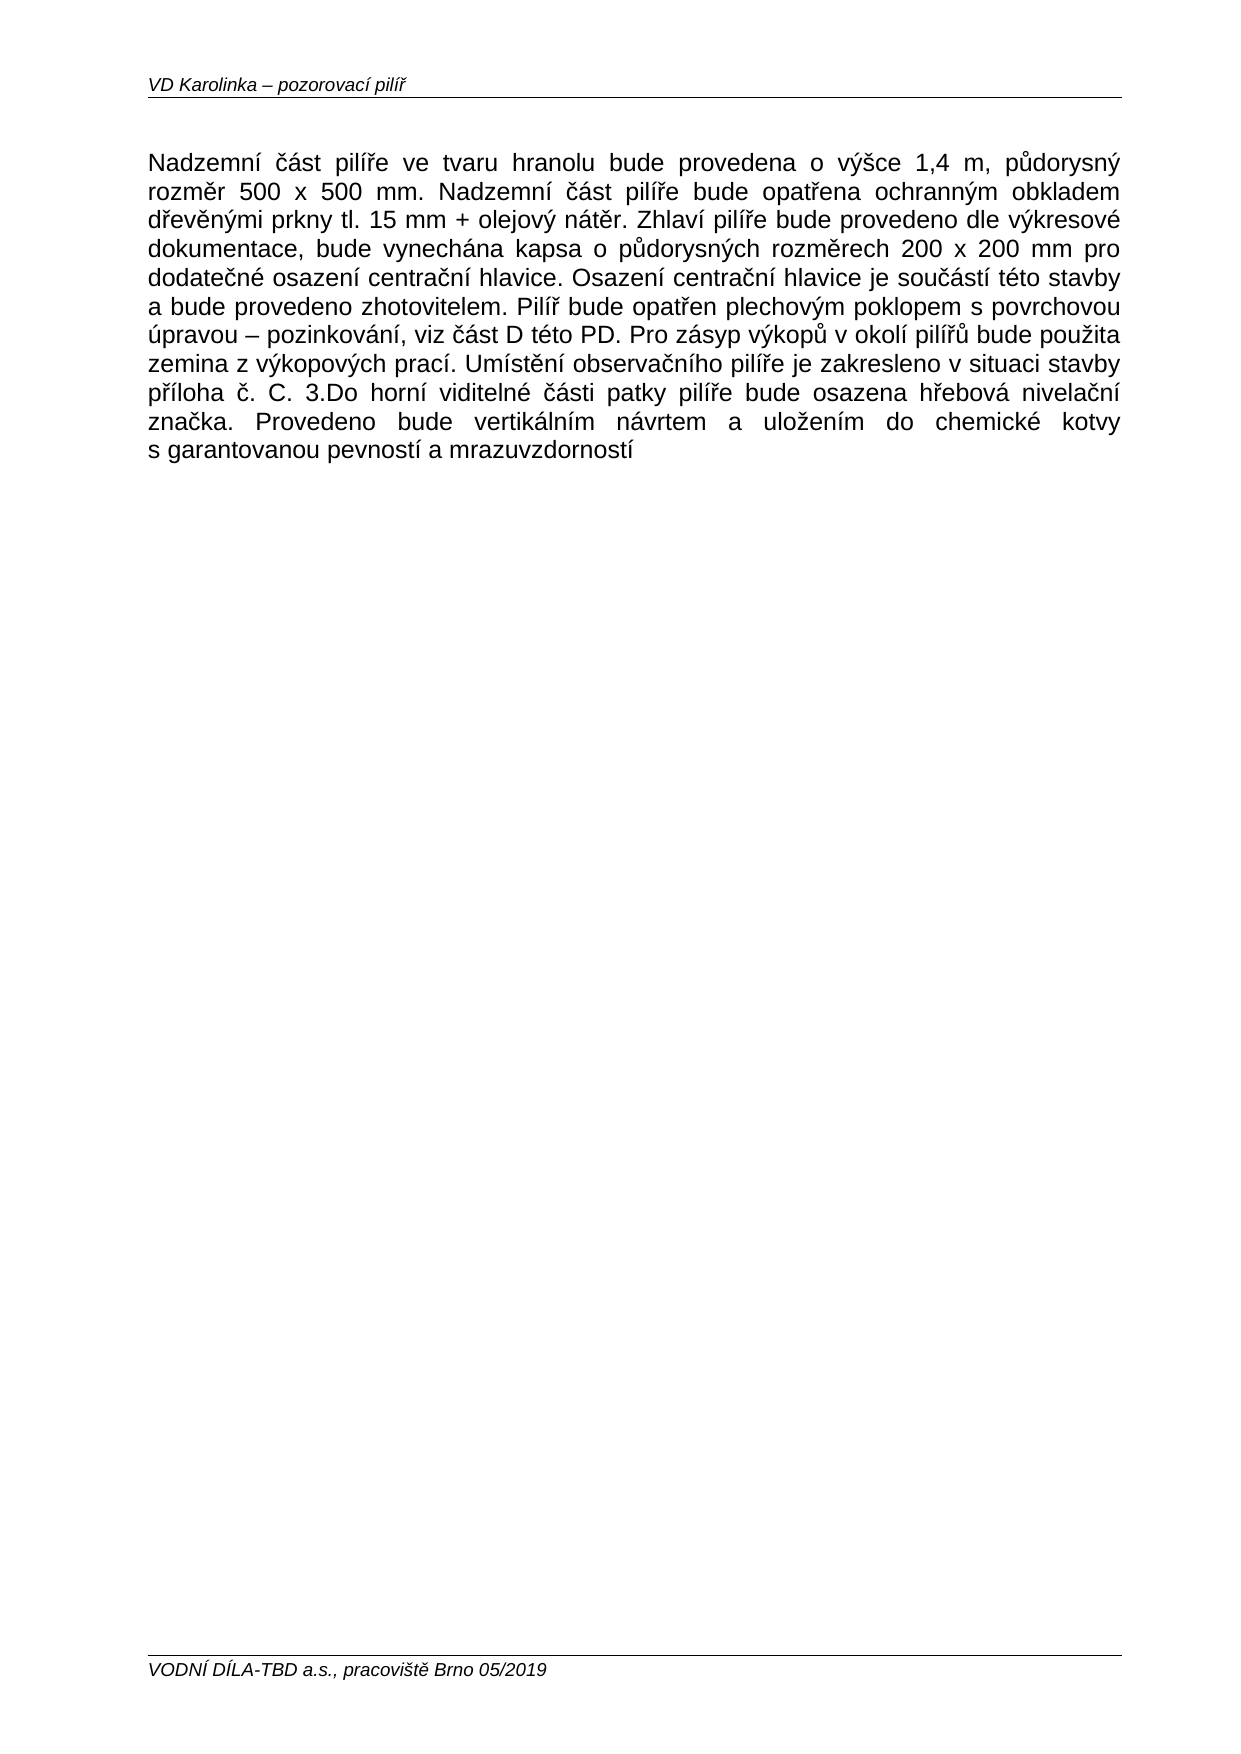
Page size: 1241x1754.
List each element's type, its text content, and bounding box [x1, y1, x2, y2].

text Nadzemní část pilíře ve tvaru hranolu bude provedena o výšce 1,4 m, půdorysný rozměr 500 x 500 mm. Nadzemní část pilíře bude opatřena ochranným obkladem dřevěnými prkny tl. 15 mm + olejový nátěr. Zhlaví pilíře bude provedeno dle výkresové dokumentace, bude vynechána kapsa o půdorysných rozměrech 200 x 200 mm pro dodatečné osazení centrační hlavice. Osazení centrační hlavice je součástí této stavby a bude provedeno zhotovitelem. Pilíř bude opatřen plechovým poklopem s povrchovou úpravou – pozinkování, viz část D této PD. Pro zásyp výkopů v okolí pilířů bude použita zemina z výkopových prací. Umístění observačního pilíře je zakresleno v situaci stavby příloha č. C. 3.Do horní viditelné části patky pilíře bude osazena hřebová nivelační značka. Provedeno bude vertikálním návrtem a uložením do chemické kotvy s garantovanou pevností a mrazuvzdorností [148, 148, 1122, 464]
